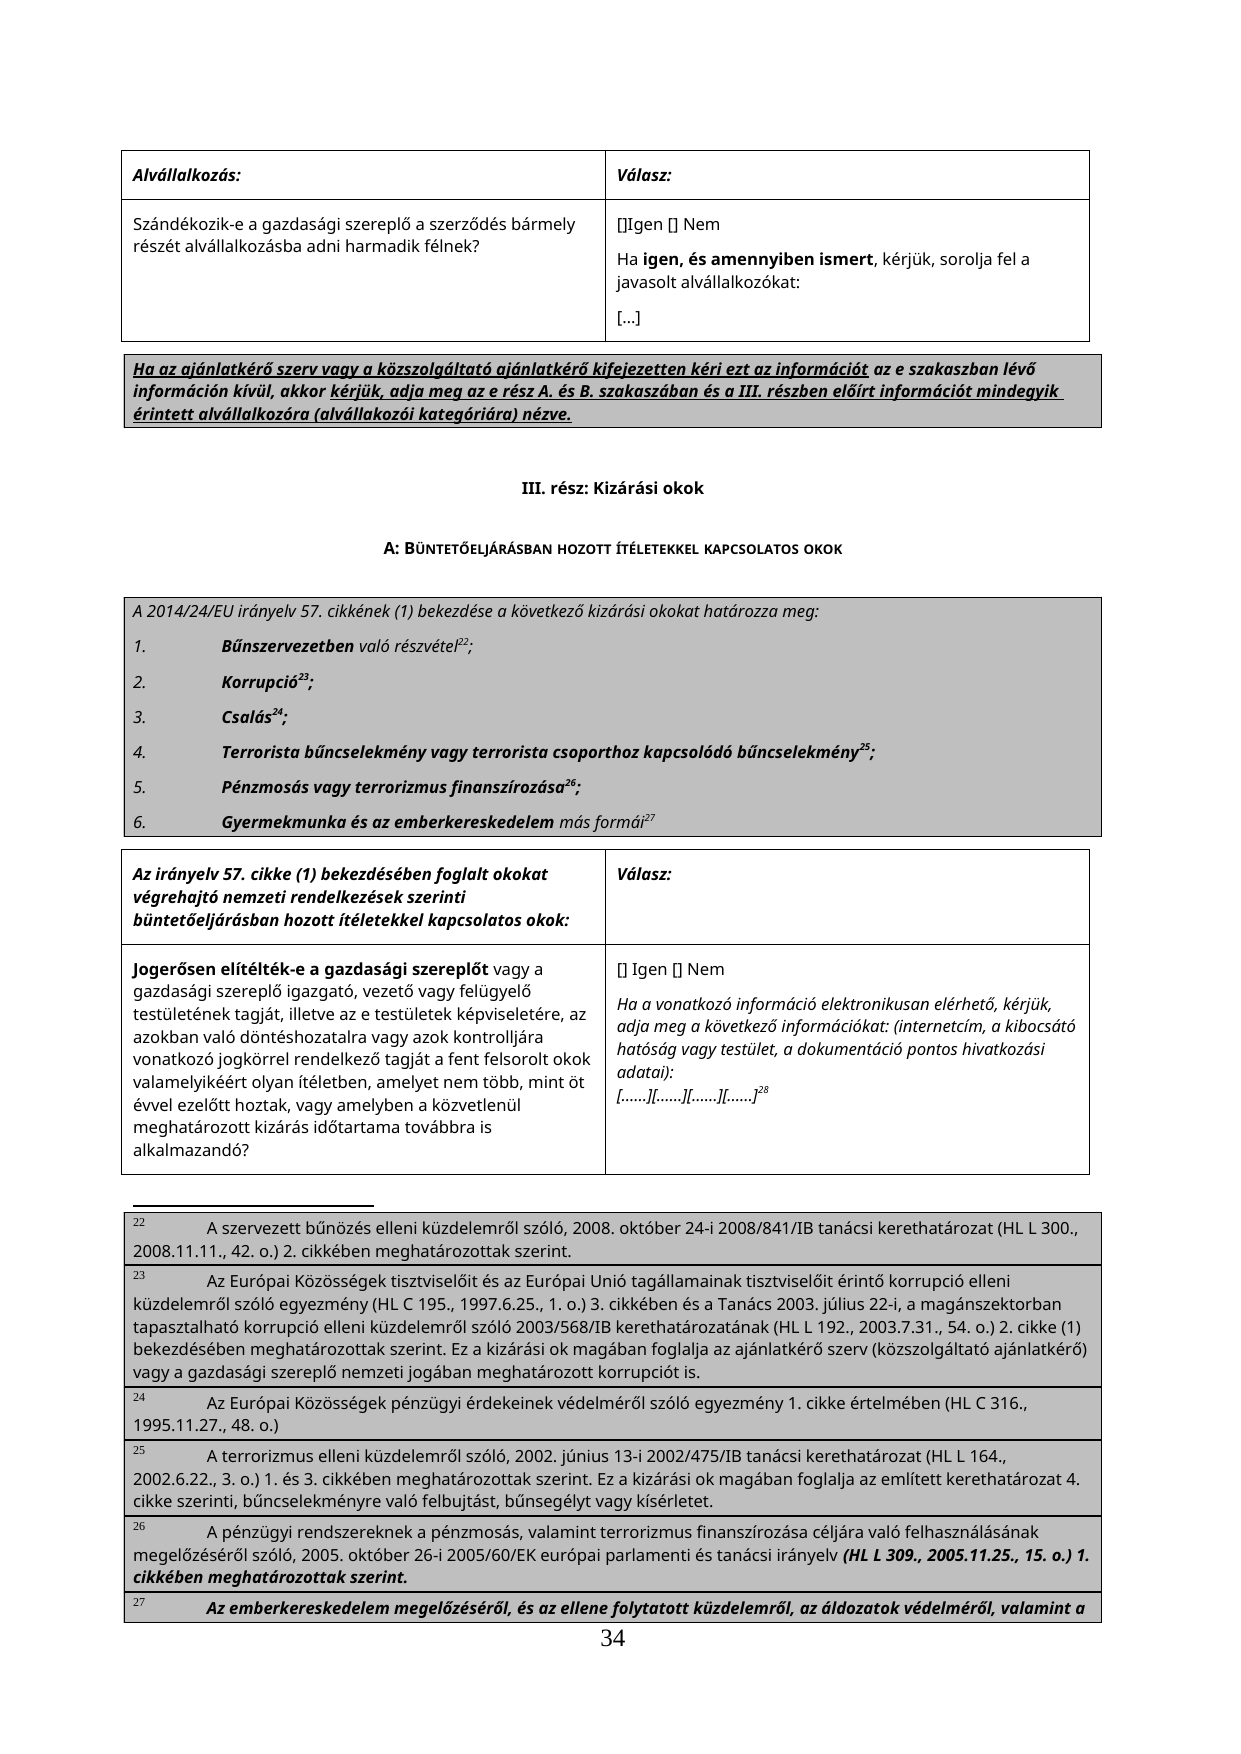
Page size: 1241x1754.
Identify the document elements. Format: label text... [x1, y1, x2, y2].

table_header Válasz: [606, 850, 1089, 943]
text III. rész: Kizárási okok [133, 476, 1092, 499]
list Csalás; [125, 702, 1101, 728]
table_cell []Igen [] Nem Ha igen, és amennyiben ismert, kérjük, sorolja fel a javasolt alvállalkozókat: […] [606, 200, 1089, 341]
list Gyermekmunka és az emberkereskedelem más formái [125, 808, 1101, 836]
table_header Az irányelv 57. cikke (1) bekezdésében foglalt okokat végrehajtó nemzeti rendelkezések szerinti büntetőeljárásban hozott ítéletekkel kapcsolatos okok: [122, 850, 605, 943]
list Terrorista bűncselekmény vagy terrorista csoporthoz kapcsolódó bűncselekmény; [125, 737, 1101, 763]
list Bűnszervezetben való részvétel; [125, 632, 1101, 658]
list Korrupció; [125, 667, 1101, 693]
table_cell Szándékozik-e a gazdasági szereplő a szerződés bármely részét alvállalkozásba adni harmadik félnek? [122, 200, 605, 341]
list Pénzmosás vagy terrorizmus finanszírozása; [125, 773, 1101, 798]
table_header Válasz: [606, 151, 1089, 199]
text Ha az ajánlatkérő szerv vagy a közszolgáltató ajánlatkérő kifejezetten kéri ezt az információt az e szakaszban lévő információn kívül, akkor kérjük, adja meg az e rész A. és B. szakaszában és a III. részben előírt információt mindegyik érintett alvállalkozóra (alvállakozói kategóriára) nézve. [125, 355, 1101, 427]
table_header Alvállalkozás: [122, 151, 605, 199]
text A: Büntetőeljárásban hozott ítéletekkel kapcsolatos okok [133, 536, 1092, 559]
text A 2014/24/EU irányelv 57. cikkének (1) bekezdése a következő kizárási okokat határozza meg: [125, 598, 1101, 622]
table_cell Jogerősen elítélték-e a gazdasági szereplőt vagy a gazdasági szereplő igazgató, vezető vagy felügyelő testületének tagját, illetve az e testületek képviseletére, az azokban való döntéshozatalra vagy azok kontrolljára vonatkozó jogkörrel rendelkező tagját a fent felsorolt okok valamelyikéért olyan ítéletben, amelyet nem több, mint öt évvel ezelőtt hoztak, vagy amelyben a közvetlenül meghatározott kizárás időtartama továbbra is alkalmazandó? [122, 945, 605, 1174]
table_cell [] Igen [] Nem Ha a vonatkozó információ elektronikusan elérhető, kérjük, adja meg a következő információkat: (internetcím, a kibocsátó hatóság vagy testület, a dokumentáció pontos hivatkozási adatai): [……][……][……][……] [606, 945, 1089, 1174]
